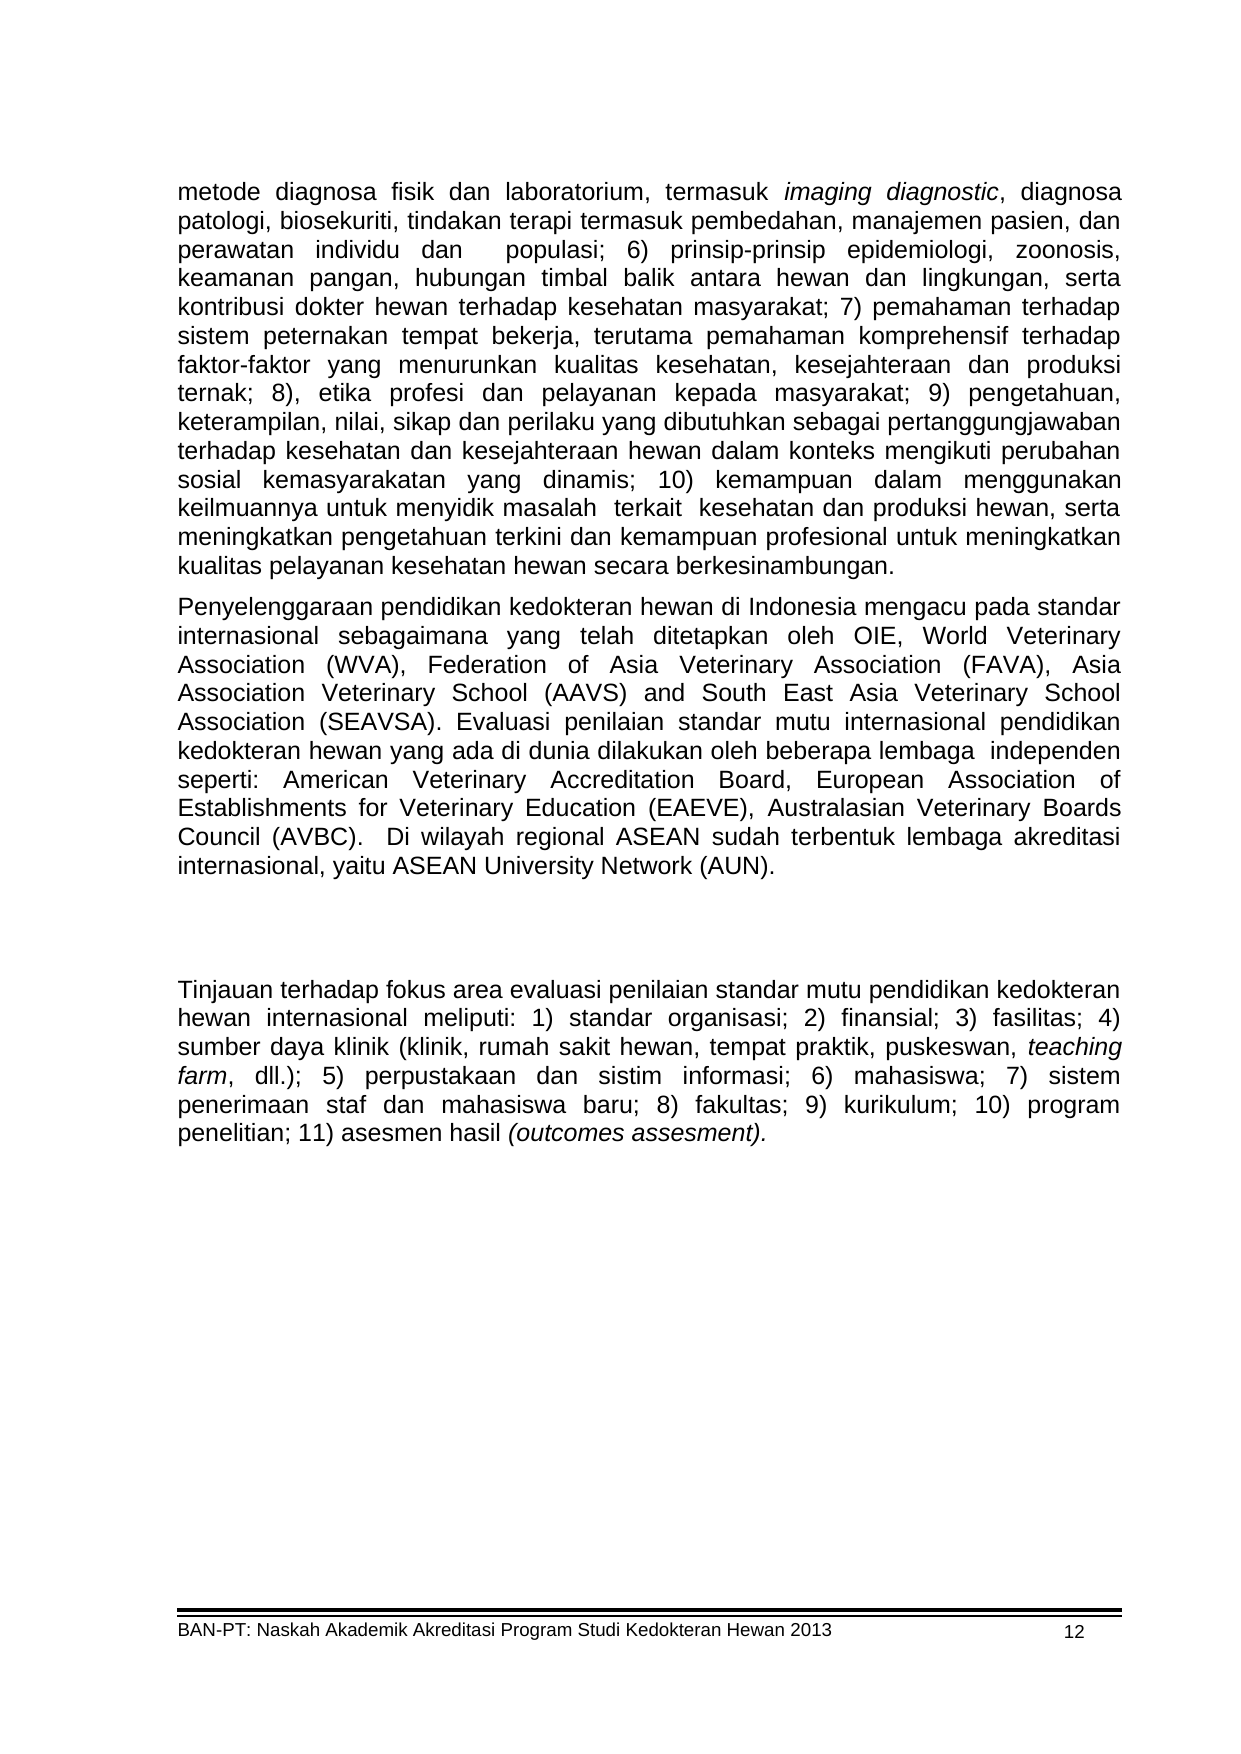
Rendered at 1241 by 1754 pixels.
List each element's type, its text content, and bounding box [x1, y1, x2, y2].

text Penyelenggaraan pendidikan kedokteran hewan di Indonesia mengacu pada standar internasional sebagaimana yang telah ditetapkan oleh OIE, World Veterinary Association (WVA), Federation of Asia Veterinary Association (FAVA), Asia Association Veterinary School (AAVS) and South East Asia Veterinary School Association (SEAVSA). Evaluasi penilaian standar mutu internasional pendidikan kedokteran hewan yang ada di dunia dilakukan oleh beberapa lembaga independen seperti: American Veterinary Accreditation Board, European Association of Establishments for Veterinary Education (EAEVE), Australasian Veterinary Boards Council (AVBC). Di wilayah regional ASEAN sudah terbentuk lembaga akreditasi internasional, yaitu ASEAN University Network (AUN). [177, 592, 1122, 880]
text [177, 177, 1122, 580]
text Tinjauan terhadap fokus area evaluasi penilaian standar mutu pendidikan kedokteran hewan internasional meliputi: 1) standar organisasi; 2) finansial; 3) fasilitas; 4) sumber daya klinik (klinik, rumah sakit hewan, tempat praktik, puskeswan, teaching farm, dll.); 5) perpustakaan dan sistim informasi; 6) mahasiswa; 7) sistem penerimaan staf dan mahasiswa baru; 8) fakultas; 9) kurikulum; 10) program penelitian; 11) asesmen hasil (outcomes assesment). [177, 975, 1122, 1147]
